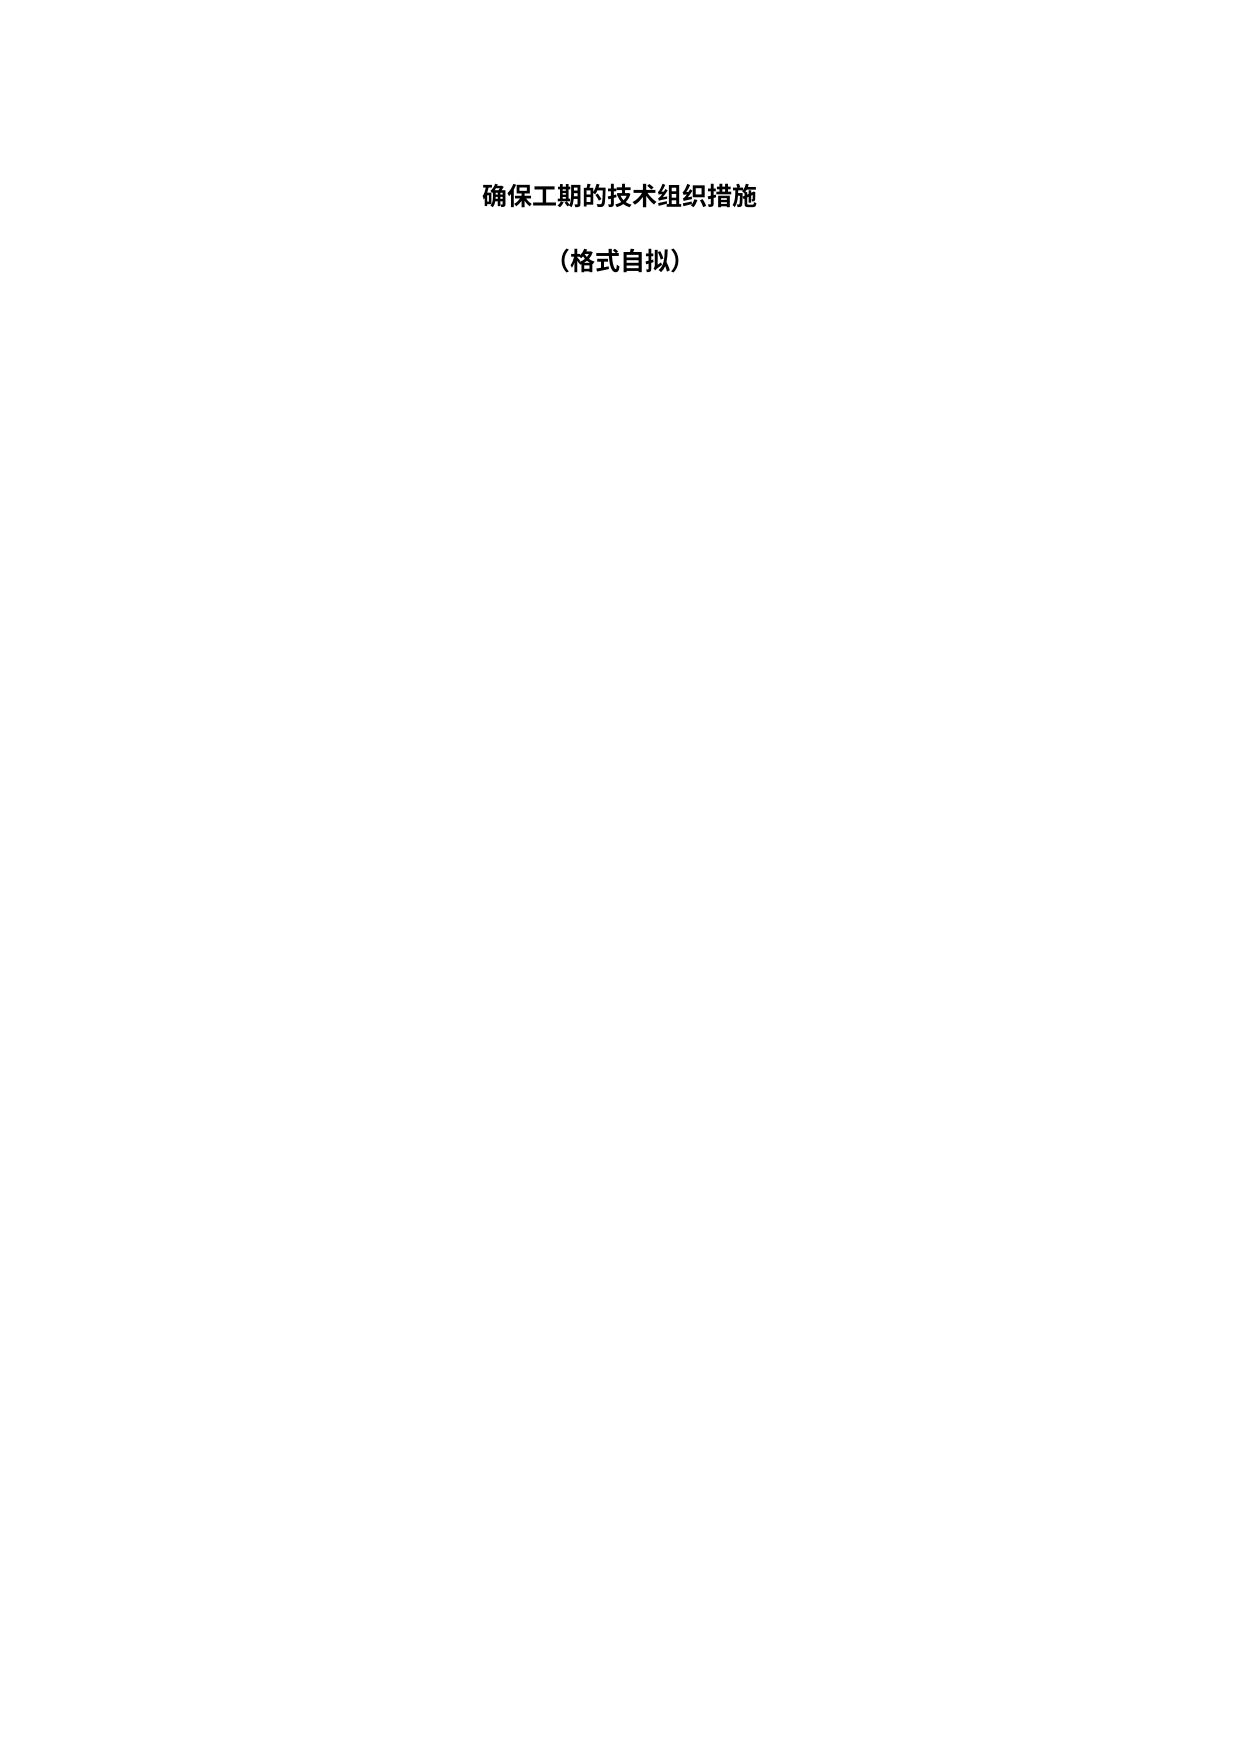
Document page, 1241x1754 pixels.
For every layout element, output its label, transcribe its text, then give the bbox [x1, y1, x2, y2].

text 确保工期的技术组织措施 [187, 162, 1053, 227]
text （格式自拟） [187, 227, 1053, 292]
